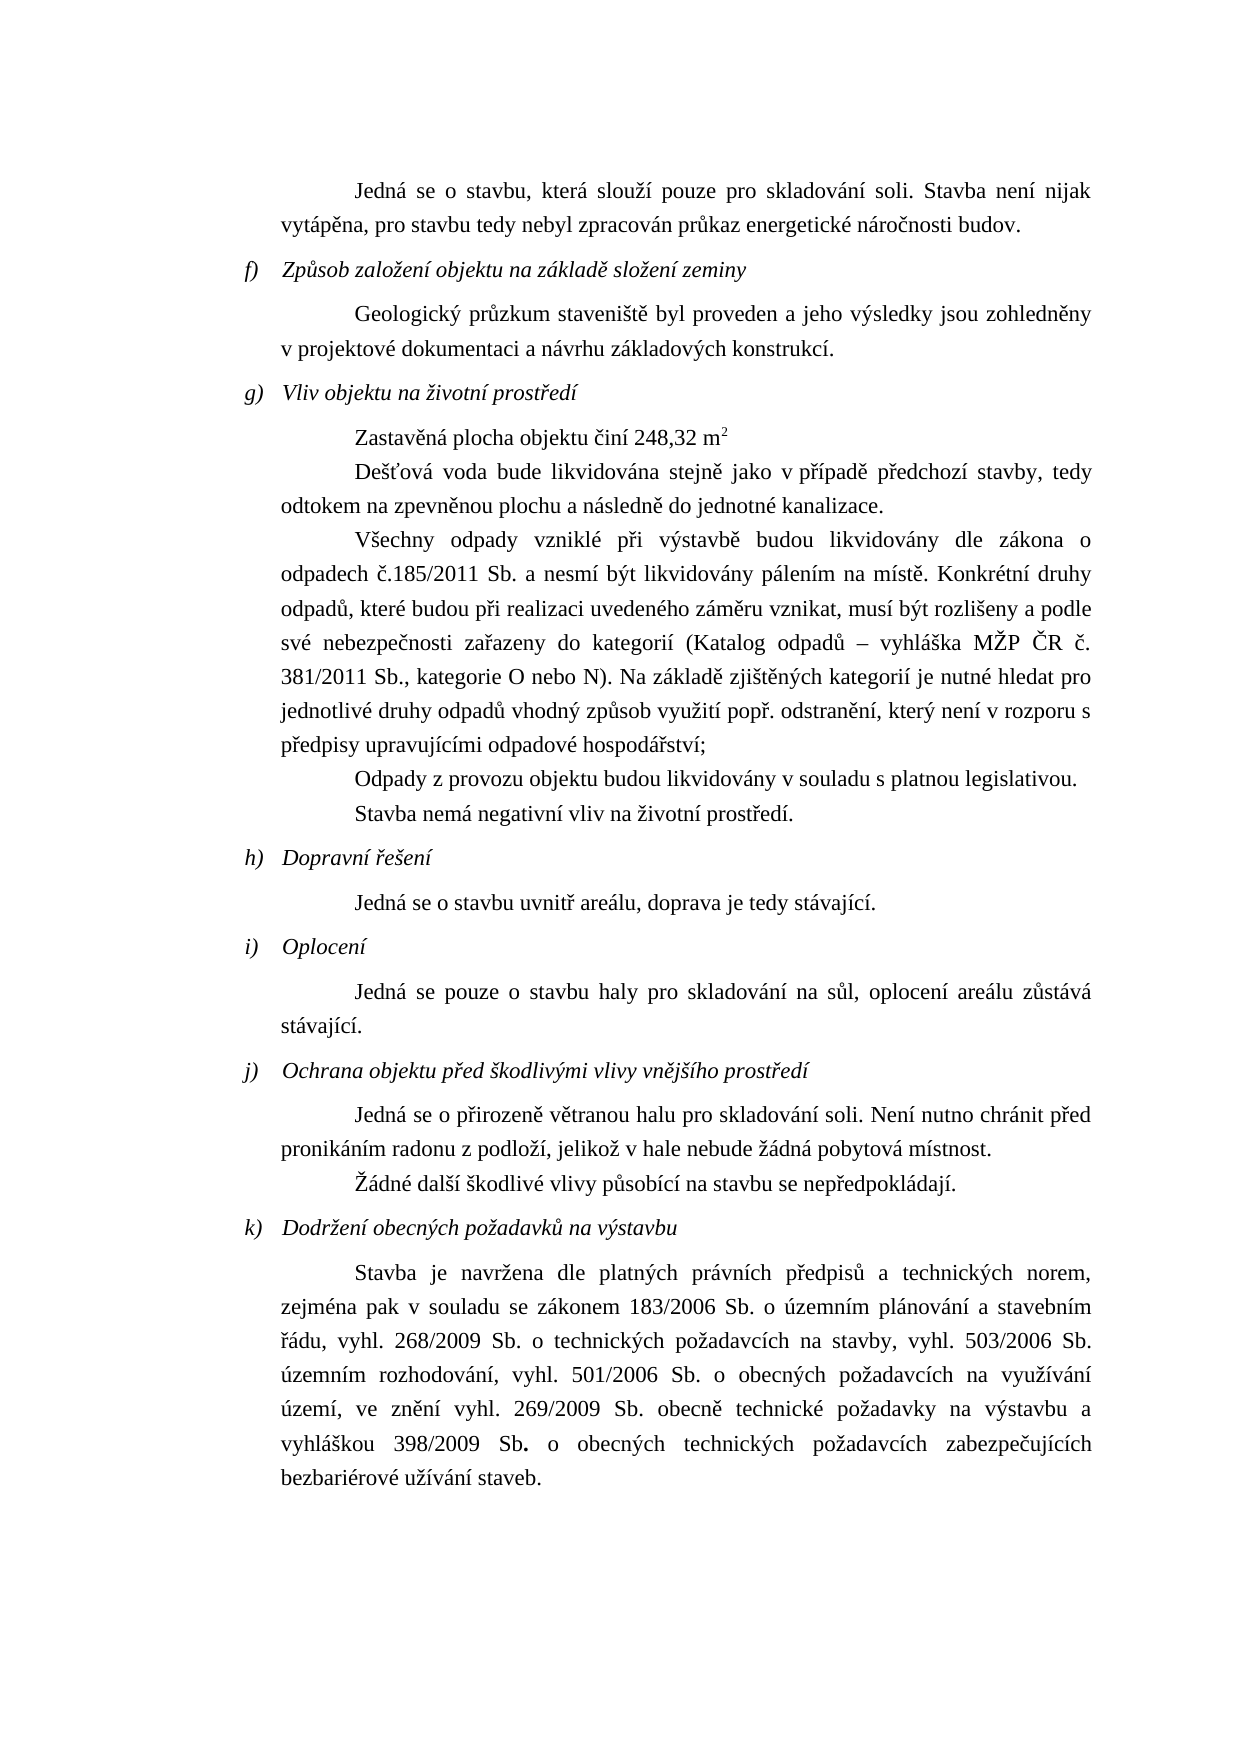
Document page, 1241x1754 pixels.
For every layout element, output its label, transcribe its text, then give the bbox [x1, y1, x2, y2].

list Dopravní řešení [244, 844, 1092, 871]
list Oplocení [244, 933, 1092, 960]
text Zastavěná plocha objektu činí 248,32 m2 [281, 424, 1092, 450]
text Jedná se o stavbu uvnitř areálu, doprava je tedy stávající. [318, 889, 1092, 915]
text Odpady z provozu objektu budou likvidovány v souladu s platnou legislativou. [281, 766, 1092, 792]
text Stavba je navržena dle platných právních předpisů a technických norem, zejména pak v souladu se zákonem 183/2006 Sb. o územním plánování a stavebním řádu, vyhl. 268/2009 Sb. o technických požadavcích na stavby, vyhl. 503/2006 Sb. územním rozhodování, vyhl. 501/2006 Sb. o obecných požadavcích na využívání území, ve znění vyhl. 269/2009 Sb. obecně technické požadavky na výstavbu a vyhláškou 398/2009 Sb. o obecných technických požadavcích zabezpečujících bezbariérové užívání staveb. [281, 1259, 1092, 1490]
text Jedná se o stavbu, která slouží pouze pro skladování soli. Stavba není nijak vytápěna, pro stavbu tedy nebyl zpracován průkaz energetické náročnosti budov. [281, 177, 1092, 238]
text Geologický průzkum staveniště byl proveden a jeho výsledky jsou zohledněny v projektové dokumentaci a návrhu základových konstrukcí. [281, 301, 1092, 361]
list Vliv objektu na životní prostředí [244, 379, 1092, 406]
text Stavba nemá negativní vliv na životní prostředí. [281, 800, 1092, 826]
list Způsob založení objektu na základě složení zeminy [244, 256, 1092, 282]
text Jedná se pouze o stavbu haly pro skladování na sůl, oplocení areálu zůstává stávající. [281, 978, 1092, 1038]
text Dešťová voda bude likvidována stejně jako v případě předchozí stavby, tedy odtokem na zpevněnou plochu a následně do jednotné kanalizace. [281, 458, 1092, 518]
text Jedná se o přirozeně větranou halu pro skladování soli. Není nutno chránit před pronikáním radonu z podloží, jelikož v hale nebude žádná pobytová místnost. [281, 1101, 1092, 1162]
list Ochrana objektu před škodlivými vlivy vnějšího prostředí [244, 1057, 1092, 1083]
text Všechny odpady vzniklé při výstavbě budou likvidovány dle zákona o odpadech č.185/2011 Sb. a nesmí být likvidovány pálením na místě. Konkrétní druhy odpadů, které budou při realizaci uvedeného záměru vznikat, musí být rozlišeny a podle své nebezpečnosti zařazeny do kategorií (Katalog odpadů – vyhláška MŽP ČR č. 381/2011 Sb., kategorie O nebo N). Na základě zjištěných kategorií je nutné hledat pro jednotlivé druhy odpadů vhodný způsob využití popř. odstranění, který není v rozporu s předpisy upravujícími odpadové hospodářství; [281, 526, 1092, 758]
list Dodržení obecných požadavků na výstavbu [244, 1214, 1092, 1241]
text Žádné další škodlivé vlivy působící na stavbu se nepředpokládají. [281, 1170, 1092, 1196]
